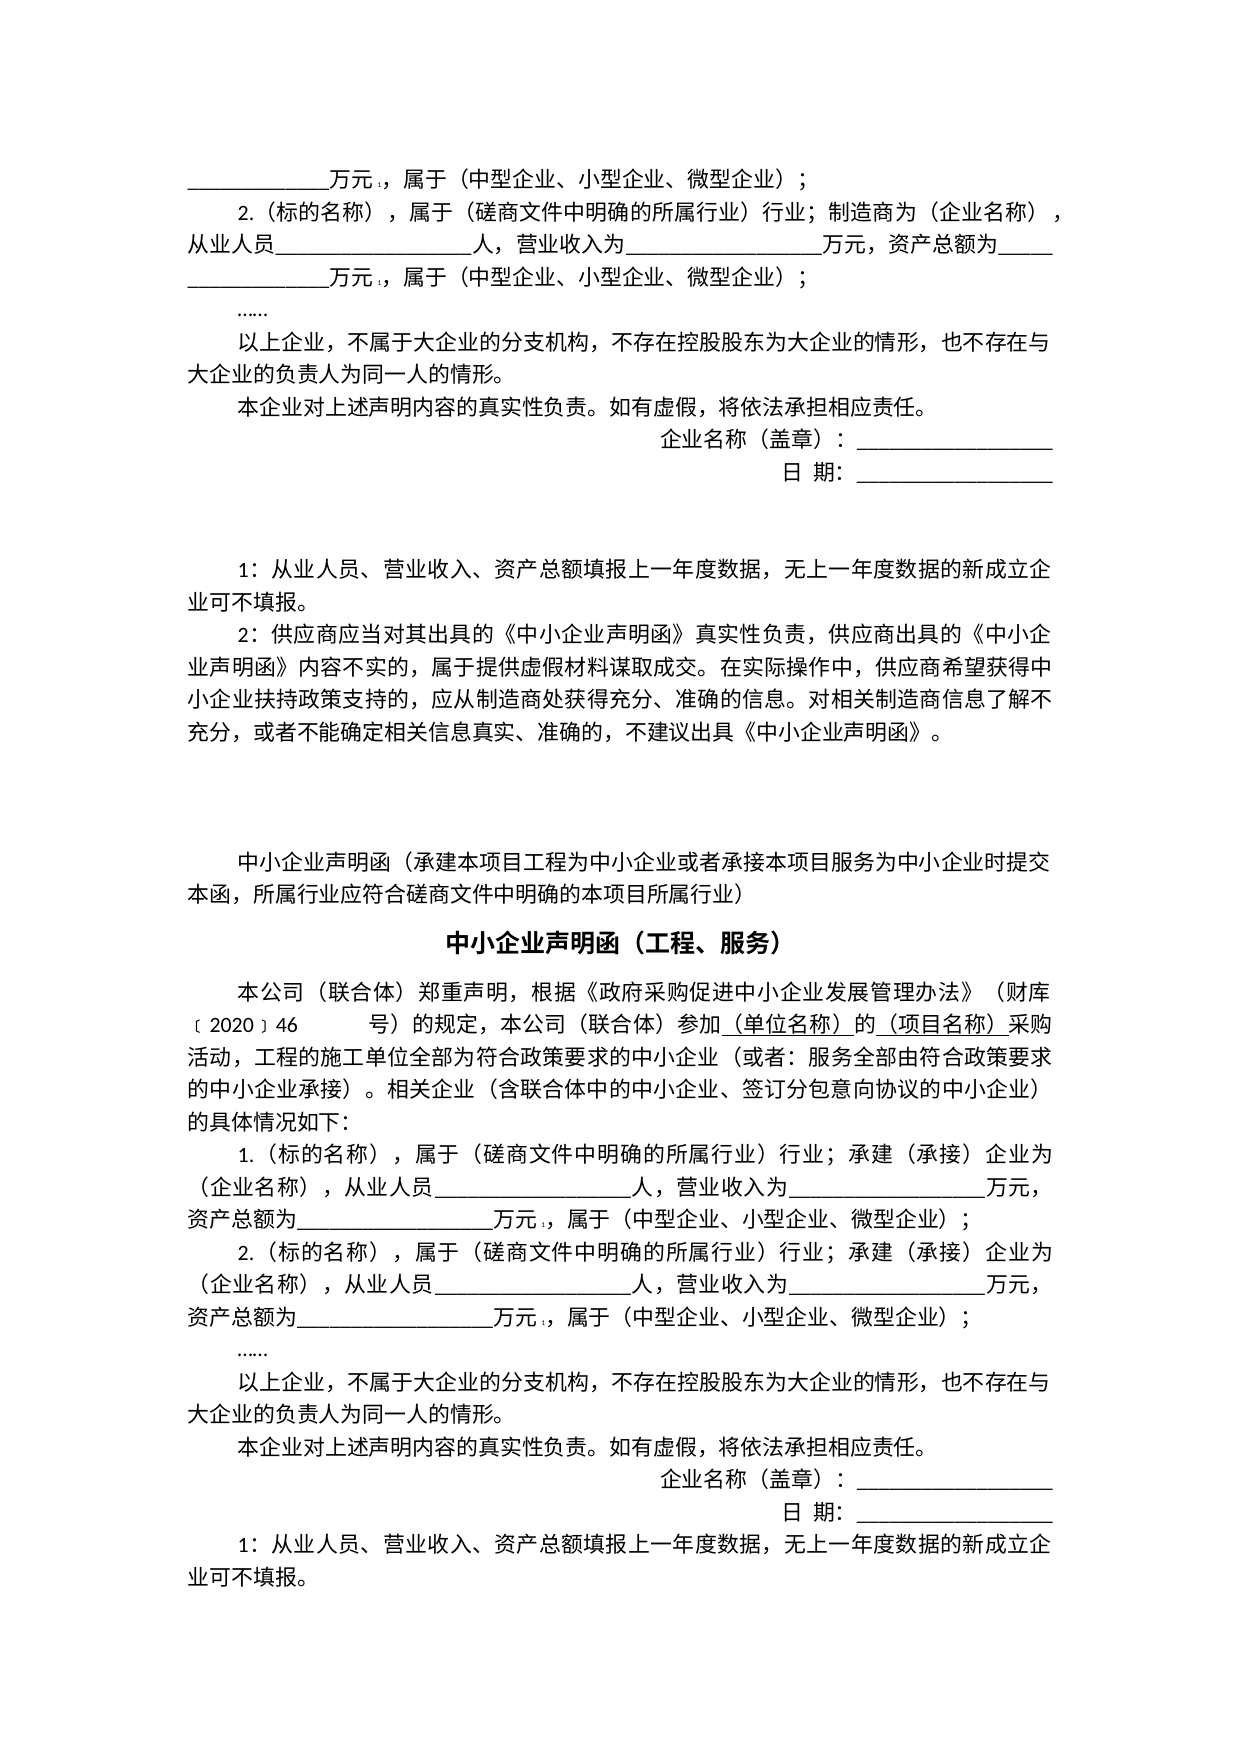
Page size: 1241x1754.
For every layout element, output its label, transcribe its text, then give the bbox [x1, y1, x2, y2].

text 中小企业声明函（工程、服务） [187, 909, 1053, 974]
text 日 期：__________________ [187, 454, 1053, 487]
text …… [187, 1332, 1053, 1364]
text …… [187, 292, 1053, 324]
text 企业名称（盖章）：__________________ [187, 422, 1053, 454]
text 本企业对上述声明内容的真实性负责。如有虚假，将依法承担相应责任。 [187, 1429, 1053, 1462]
text 2.（标的名称），属于（磋商文件中明确的所属行业）行业；承建（承接）企业为（企业名称），从业人员__________________人，营业收入为__________________万元，资产总额为__________________万元1，属于（中型企业、小型企业、微型企业）； [187, 1234, 1053, 1332]
text 日 期：__________________ [187, 1494, 1053, 1527]
text 2：供应商应当对其出具的《中小企业声明函》真实性负责，供应商出具的《中小企业声明函》内容不实的，属于提供虚假材料谋取成交。在实际操作中，供应商希望获得中小企业扶持政策支持的，应从制造商处获得充分、准确的信息。对相关制造商信息了解不充分，或者不能确定相关信息真实、准确的，不建议出具《中小企业声明函》。 [187, 617, 1053, 747]
text 本公司（联合体）郑重声明，根据《政府采购促进中小企业发展管理办法》（财库﹝2020﹞46 号）的规定，本公司（联合体）参加（单位名称）的（项目名称）采购活动，工程的施工单位全部为符合政策要求的中小企业（或者：服务全部由符合政策要求的中小企业承接）。相关企业（含联合体中的中小企业、签订分包意向协议的中小企业）的具体情况如下： [187, 974, 1053, 1137]
text 1：从业人员、营业收入、资产总额填报上一年度数据，无上一年度数据的新成立企业可不填报。 [187, 552, 1053, 617]
text 企业名称（盖章）：__________________ [187, 1462, 1053, 1494]
text 以上企业，不属于大企业的分支机构，不存在控股股东为大企业的情形，也不存在与大企业的负责人为同一人的情形。 [187, 1364, 1053, 1429]
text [187, 162, 1053, 194]
text 中小企业声明函（承建本项目工程为中小企业或者承接本项目服务为中小企业时提交本函，所属行业应符合磋商文件中明确的本项目所属行业） [187, 844, 1053, 909]
text 以上企业，不属于大企业的分支机构，不存在控股股东为大企业的情形，也不存在与大企业的负责人为同一人的情形。 [187, 324, 1053, 389]
text 2.（标的名称），属于（磋商文件中明确的所属行业）行业；制造商为（企业名称），从业人员__________________人，营业收入为__________________万元，资产总额为__________________万元1，属于（中型企业、小型企业、微型企业）； [187, 194, 1053, 292]
text 本企业对上述声明内容的真实性负责。如有虚假，将依法承担相应责任。 [187, 389, 1053, 422]
text 1.（标的名称），属于（磋商文件中明确的所属行业）行业；承建（承接）企业为（企业名称），从业人员__________________人，营业收入为__________________万元，资产总额为__________________万元1，属于（中型企业、小型企业、微型企业）； [187, 1137, 1053, 1234]
text 1：从业人员、营业收入、资产总额填报上一年度数据，无上一年度数据的新成立企业可不填报。 [187, 1527, 1053, 1592]
